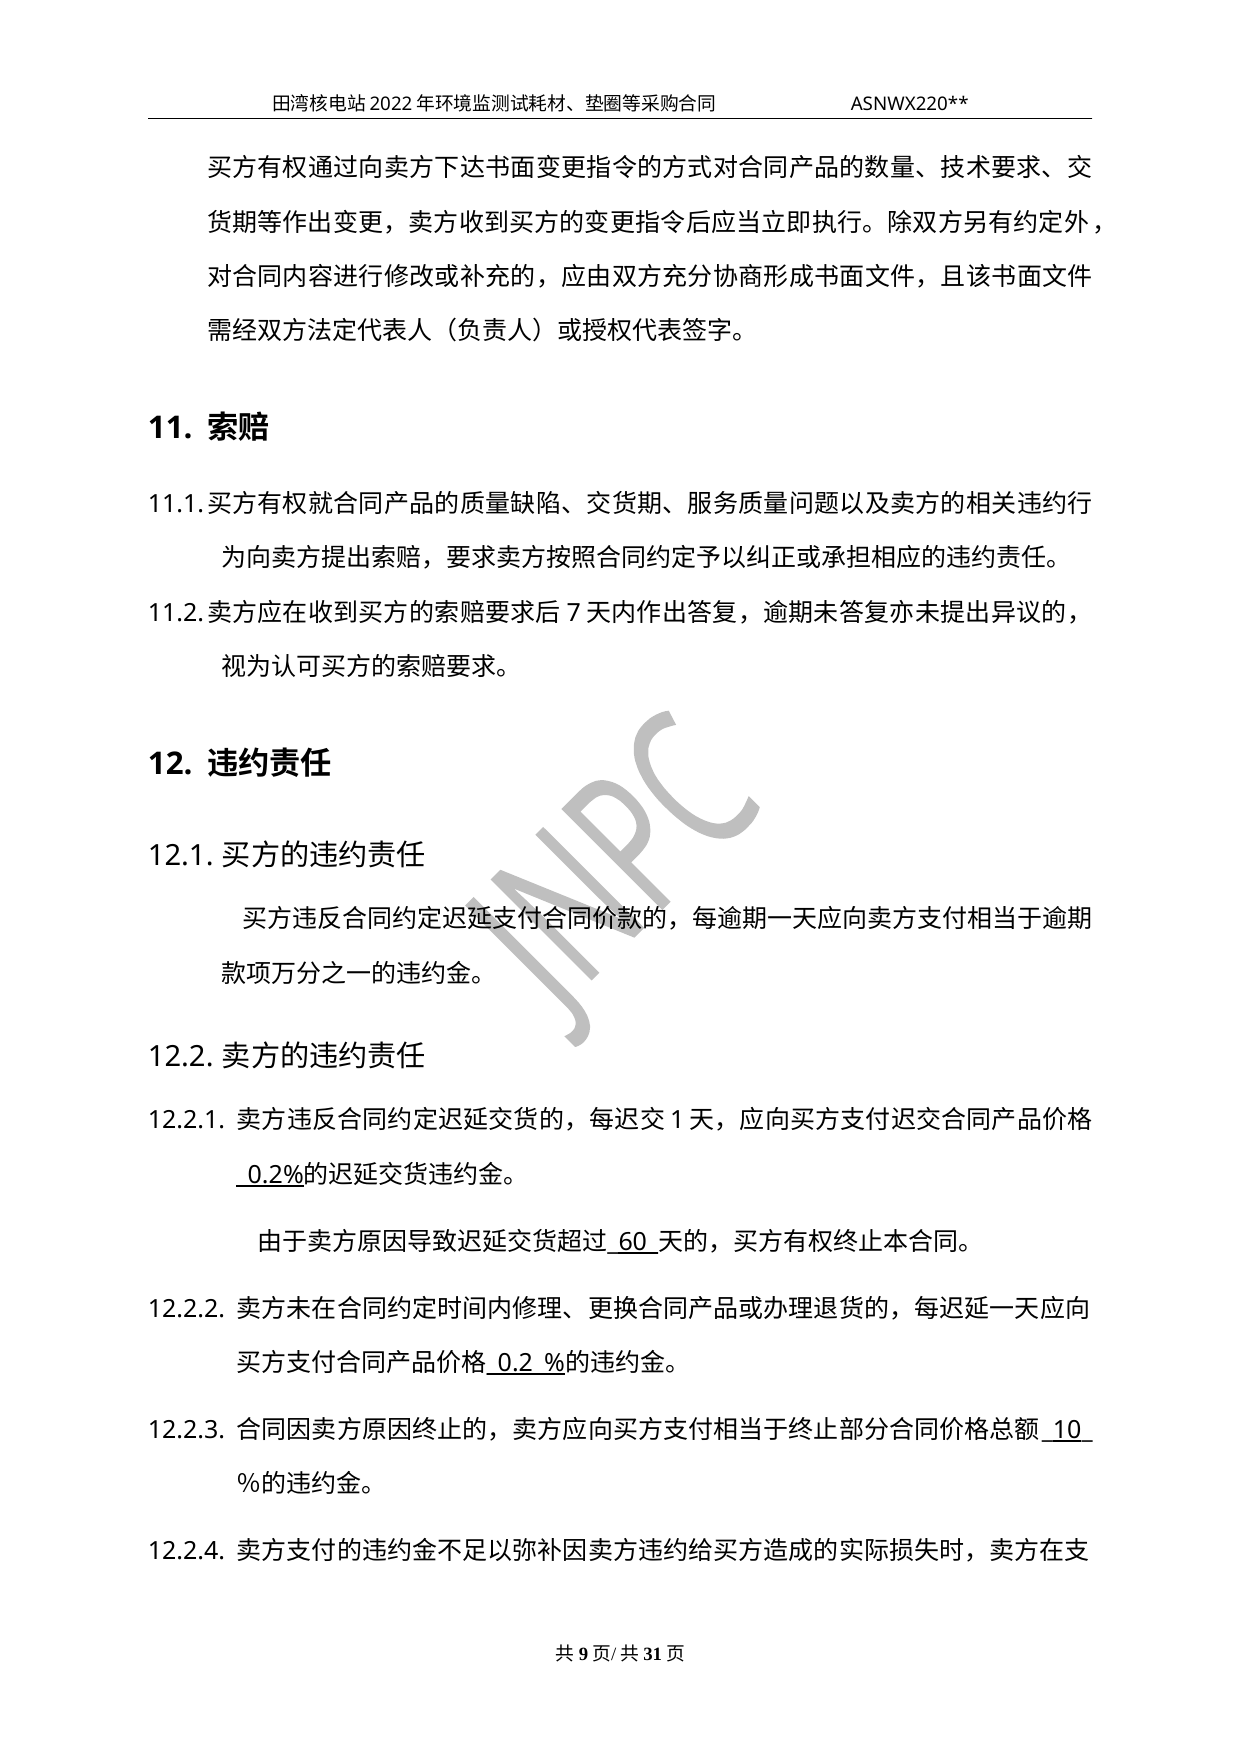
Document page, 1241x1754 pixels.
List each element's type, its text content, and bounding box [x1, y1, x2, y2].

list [148, 1531, 1092, 1567]
text 由于卖方原因导致迟延交货超过_60_天的，买方有权终止本合同。 [236, 1221, 1092, 1257]
text 买方违反合同约定迟延支付合同价款的，每逾期一天应向卖方支付相当于逾期款项万分之一的违约金。 [221, 899, 1092, 989]
list 买方有权就合同产品的质量缺陷、交货期、服务质量问题以及卖方的相关违约行为向卖方提出索赔，要求卖方按照合同约定予以纠正或承担相应的违约责任。 [148, 483, 1092, 574]
text 违约责任 [148, 738, 1092, 784]
list 合同因卖方原因终止的，卖方应向买方支付相当于终止部分合同价格总额_10_％的违约金。 [148, 1409, 1092, 1500]
text 索赔 [148, 403, 1092, 448]
list 买方有权通过向卖方下达书面变更指令的方式对合同产品的数量、技术要求、交货期等作出变更，卖方收到买方的变更指令后应当立即执行。除双方另有约定外，对合同内容进行修改或补充的，应由双方充分协商形成书面文件，且该书面文件需经双方法定代表人（负责人）或授权代表签字。 [207, 148, 1092, 347]
list 卖方违反合同约定迟延交货的，每迟交1天，应向买方支付迟交合同产品价格_0.2%的迟延交货违约金。 [148, 1100, 1092, 1191]
list 买方的违约责任 [148, 831, 1092, 874]
list 卖方应在收到买方的索赔要求后7天内作出答复，逾期未答复亦未提出异议的，视为认可买方的索赔要求。 [148, 592, 1092, 683]
list 卖方未在合同约定时间内修理、更换合同产品或办理退货的，每迟延一天应向买方支付合同产品价格_0.2_%的违约金。 [148, 1288, 1092, 1379]
list 卖方的违约责任 [148, 1033, 1092, 1075]
